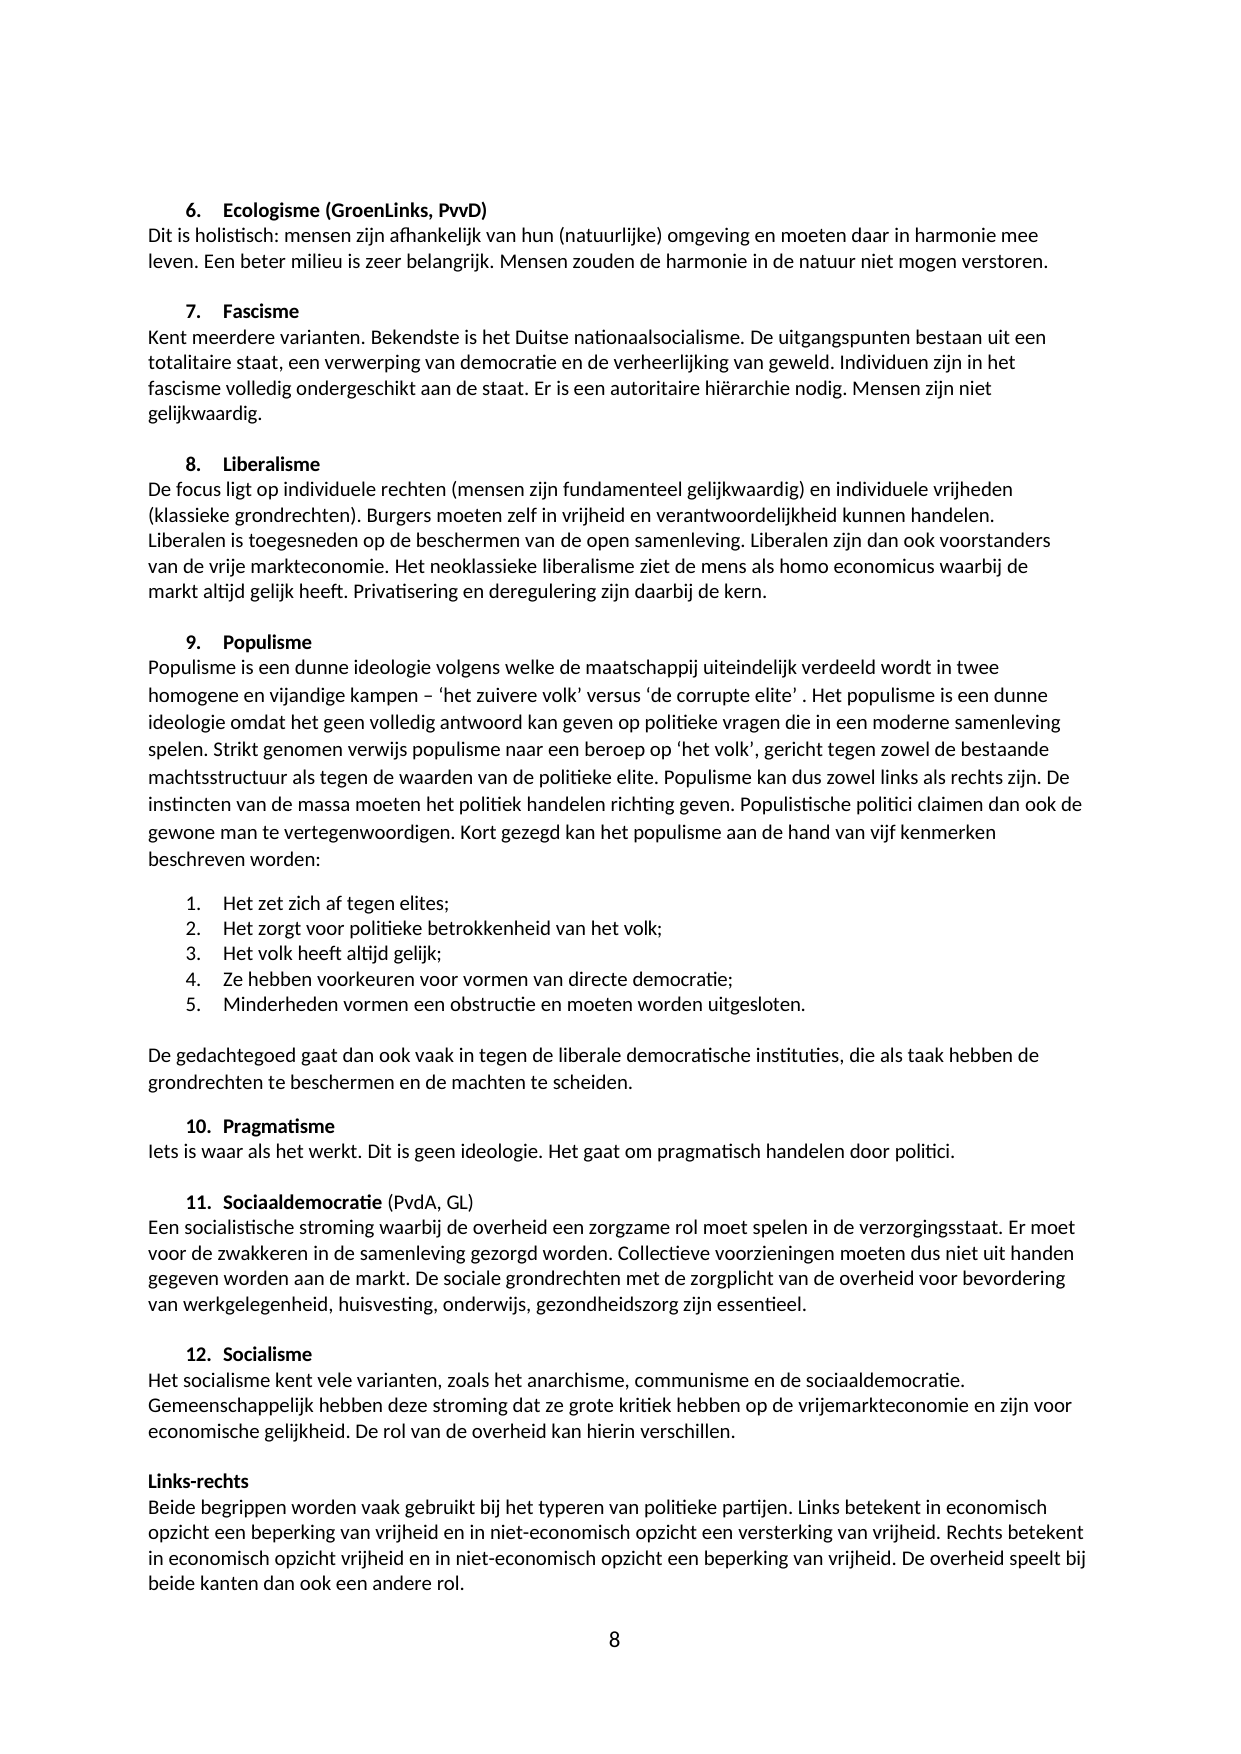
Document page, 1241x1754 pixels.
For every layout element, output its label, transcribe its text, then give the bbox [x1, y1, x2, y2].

subtitle Ecologisme (GroenLinks, PvvD) [185, 197, 1240, 223]
subtitle Links-rechts [148, 1469, 1240, 1494]
text Beide begrippen worden vaak gebruikt bij het typeren van politieke partijen. Links betekent in economisch opzicht een beperking van vrijheid en in niet-economisch opzicht een versterking van vrijheid. Rechts betekent in economisch opzicht vrijheid en in niet-economisch opzicht een beperking van vrijheid. De overheid speelt bij beide kanten dan ook een andere rol. [148, 1494, 1089, 1596]
list Sociaaldemocratie (PvdA, GL) [185, 1189, 1240, 1214]
list Het zet zich af tegen elites; [185, 890, 1240, 915]
text Dit is holistisch: mensen zijn afhankelijk van hun (natuurlijke) omgeving en moeten daar in harmonie mee leven. Een beter milieu is zeer belangrijk. Mensen zouden de harmonie in de natuur niet mogen verstoren. [148, 223, 1076, 273]
subtitle Pragmatisme [185, 1113, 1240, 1138]
list Het volk heeft altijd gelijk; [185, 941, 1240, 966]
text Het socialisme kent vele varianten, zoals het anarchisme, communisme en de sociaaldemocratie. Gemeenschappelijk hebben deze stroming dat ze grote kritiek hebben op de vrijemarkteconomie en zijn voor economische gelijkheid. De rol van de overheid kan hierin verschillen. [148, 1367, 1089, 1443]
subtitle Populisme [185, 629, 1240, 654]
text Iets is waar als het werkt. Dit is geen ideologie. Het gaat om pragmatisch handelen door politici. [148, 1138, 1240, 1164]
subtitle Socialisme [185, 1342, 1240, 1367]
subtitle Liberalisme [185, 451, 1240, 477]
list Ze hebben voorkeuren voor vormen van directe democratie; [185, 966, 1240, 991]
text Een socialistische stroming waarbij de overheid een zorgzame rol moet spelen in de verzorgingsstaat. Er moet voor de zwakkeren in de samenleving gezorgd worden. Collectieve voorzieningen moeten dus niet uit handen gegeven worden aan de markt. De sociale grondrechten met de zorgplicht van de overheid voor bevordering van werkgelegenheid, huisvesting, onderwijs, gezondheidszorg zijn essentieel. [148, 1214, 1089, 1316]
subtitle Fascisme [185, 299, 1240, 324]
list Minderheden vormen een obstructie en moeten worden uitgesloten. [185, 991, 1240, 1017]
list Het zorgt voor politieke betrokkenheid van het volk; [185, 915, 1240, 941]
text De focus ligt op individuele rechten (mensen zijn fundamenteel gelijkwaardig) en individuele vrijheden (klassieke grondrechten). Burgers moeten zelf in vrijheid en verantwoordelijkheid kunnen handelen. Liberalen is toegesneden op de beschermen van de open samenleving. Liberalen zijn dan ook voorstanders van de vrije markteconomie. Het neoklassieke liberalisme ziet de mens als homo economicus waarbij de markt altijd gelijk heeft. Privatisering en deregulering zijn daarbij de kern. [148, 477, 1076, 604]
text Populisme is een dunne ideologie volgens welke de maatschappij uiteindelijk verdeeld wordt in twee homogene en vijandige kampen – ‘het zuivere volk’ versus ‘de corrupte elite’ . Het populisme is een dunne ideologie omdat het geen volledig antwoord kan geven op politieke vragen die in een moderne samenleving spelen. Strikt genomen verwijs populisme naar een beroep op ‘het volk’, gericht tegen zowel de bestaande machtsstructuur als tegen de waarden van de politieke elite. Populisme kan dus zowel links als rechts zijn. De instincten van de massa moeten het politiek handelen richting geven. Populistische politici claimen dan ook de gewone man te vertegenwoordigen. Kort gezegd kan het populisme aan de hand van vijf kenmerken beschreven worden: [148, 654, 1088, 872]
text Kent meerdere varianten. Bekendste is het Duitse nationaalsocialisme. De uitgangspunten bestaan uit een totalitaire staat, een verwerping van democratie en de verheerlijking van geweld. Individuen zijn in het fascisme volledig ondergeschikt aan de staat. Er is een autoritaire hiërarchie nodig. Mensen zijn niet gelijkwaardig. [148, 324, 1076, 426]
text De gedachtegoed gaat dan ook vaak in tegen de liberale democratische instituties, die als taak hebben de grondrechten te beschermen en de machten te scheiden. [148, 1042, 1089, 1094]
